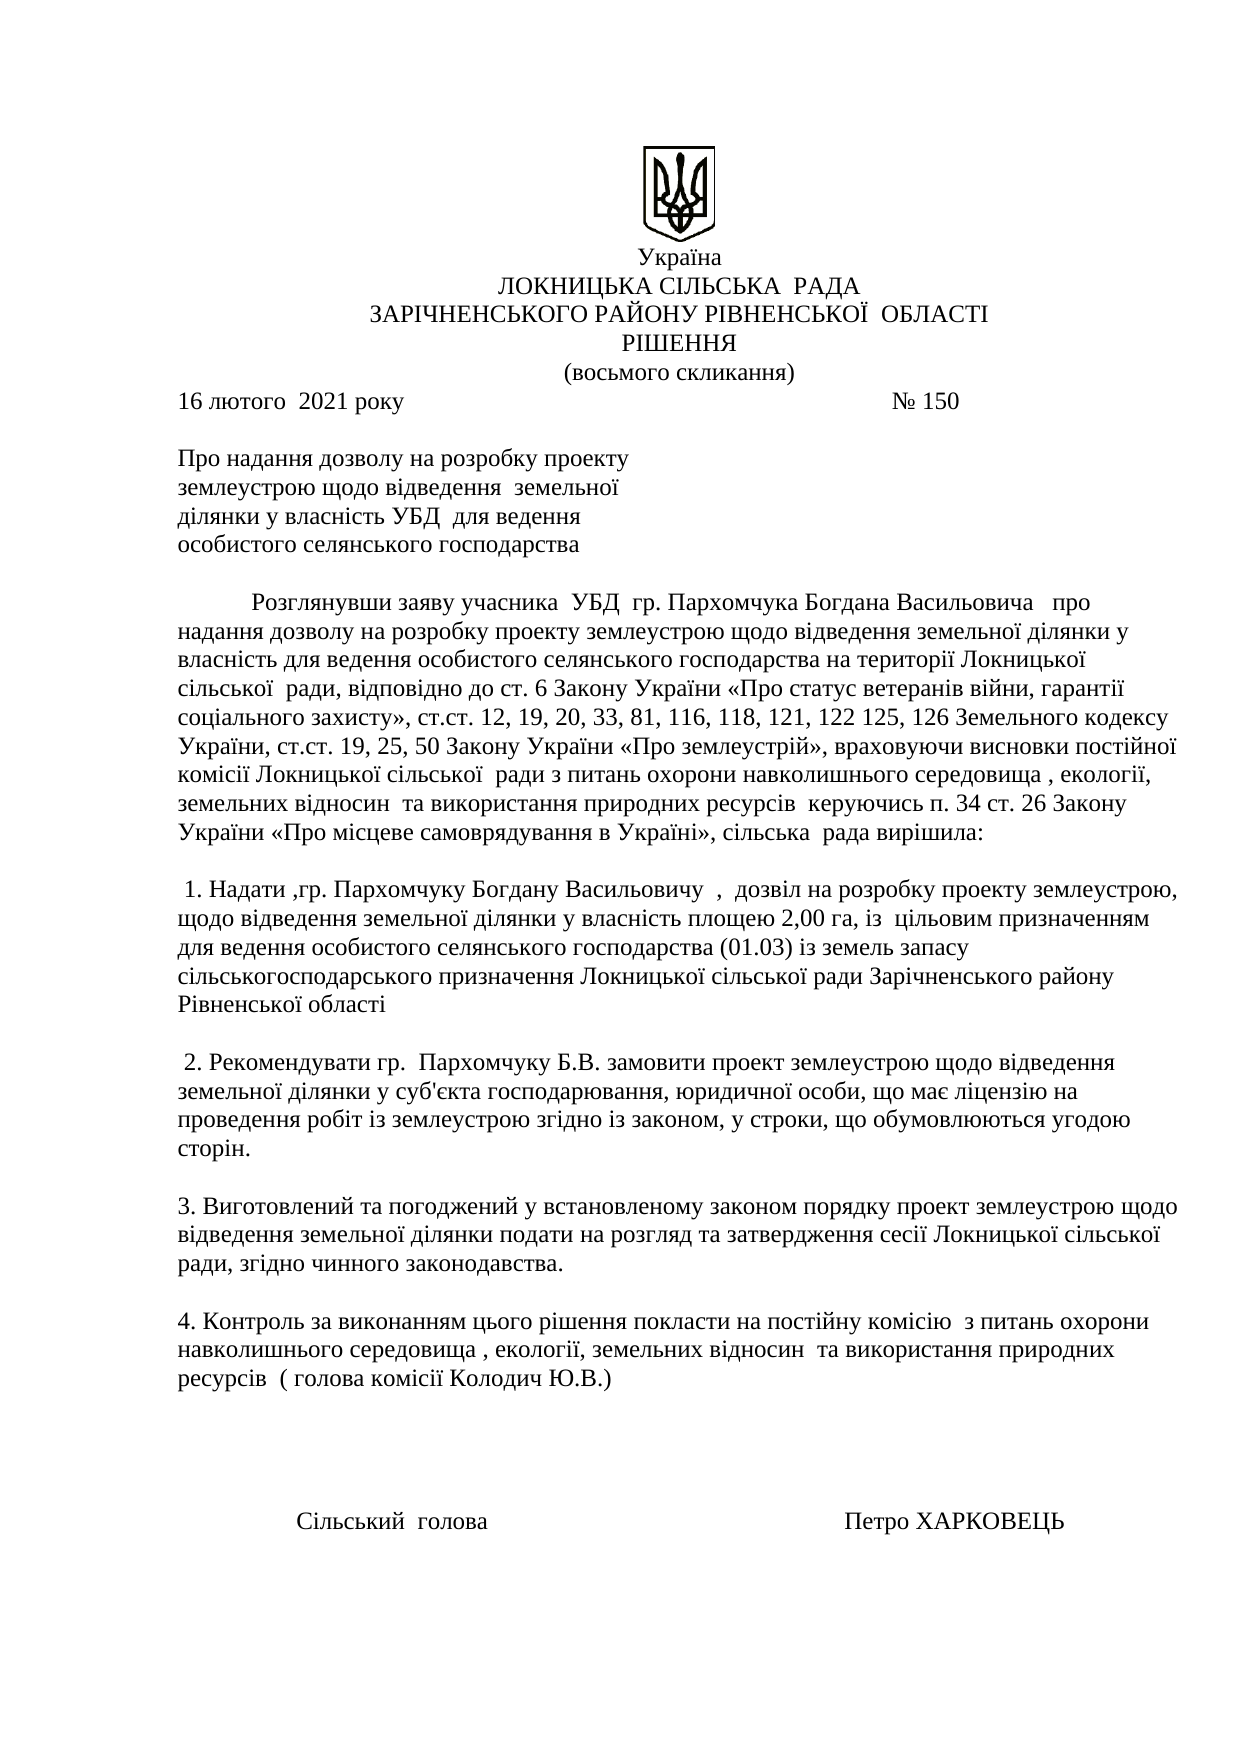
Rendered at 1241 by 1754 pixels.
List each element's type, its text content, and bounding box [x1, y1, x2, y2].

text ЗАРІЧНЕНСЬКОГО РАЙОНУ РІВНЕНСЬКОЇ ОБЛАСТІ [177, 299, 1181, 328]
text особистого селянського господарства [177, 529, 1181, 558]
text Сільський голова Петро ХАРКОВЕЦЬ [177, 1506, 1181, 1535]
text землеустрою щодо відведення земельної [177, 472, 1181, 501]
text ділянки у власність УБД для ведення [177, 501, 1181, 529]
text 4. Контроль за виконанням цього рішення покласти на постійну комісію з питань охорони навколишнього середовища , екології, земельних відносин та використання природних ресурсів ( голова комісії Колодич Ю.В.) [177, 1306, 1181, 1392]
text Україна [177, 242, 1181, 271]
text 3. Виготовлений та погоджений у встановленому законом порядку проект землеустрою щодо відведення земельної ділянки подати на розгляд та затвердження сесії Локницької сільської ради, згідно чинного законодавства. [177, 1191, 1181, 1277]
text (восьмого скликання) [177, 357, 1181, 386]
text 1. Надати ,гр. Пархомчуку Богдану Васильовичу , дозвіл на розробку проекту землеустрою, щодо відведення земельної ділянки у власність площею , із цільовим призначенням для ведення особистого селянського господарства (01.03) із земель запасу сільськогосподарського призначення Локницької сільської ради Зарічненського району Рівненської області [177, 874, 1181, 1018]
text 16 лютого 2021 року № 150 [177, 386, 1181, 414]
text 2. Рекомендувати гр. Пархомчуку Б.В. замовити проект землеустрою щодо відведення земельної ділянки у суб'єкта господарювання, юридичної особи, що має ліцензію на проведення робіт із землеустрою згідно із законом, у строки, що обумовлюються угодою сторін. [177, 1047, 1181, 1162]
text Розглянувши заяву учасника УБД гр. Пархомчука Богдана Васильовича про надання дозволу на розробку проекту землеустрою щодо відведення земельної ділянки у власність для ведення особистого селянського господарства на території Локницької сільської ради, відповідно до ст. 6 Закону України «Про статус ветеранів війни, гарантії соціального захисту», ст.ст. 12, 19, 20, 33, 81, 116, 118, 121, 122 125, 126 Земельного кодексу України, ст.ст. 19, 25, 50 Закону України «Про землеустрій», враховуючи висновки постійної комісії Локницької сільської ради з питань охорони навколишнього середовища , екології, земельних відносин та використання природних ресурсів керуючись п. 34 ст. 26 Закону України «Про місцеве самоврядування в Україні», сільська рада вирішила: [177, 587, 1181, 846]
picture [643, 146, 715, 242]
text Про надання дозволу на розробку проекту [177, 443, 1181, 472]
text ЛОКНИЦЬКА СІЛЬСЬКА РАДА [177, 271, 1181, 299]
text РІШЕННЯ [177, 328, 1181, 357]
